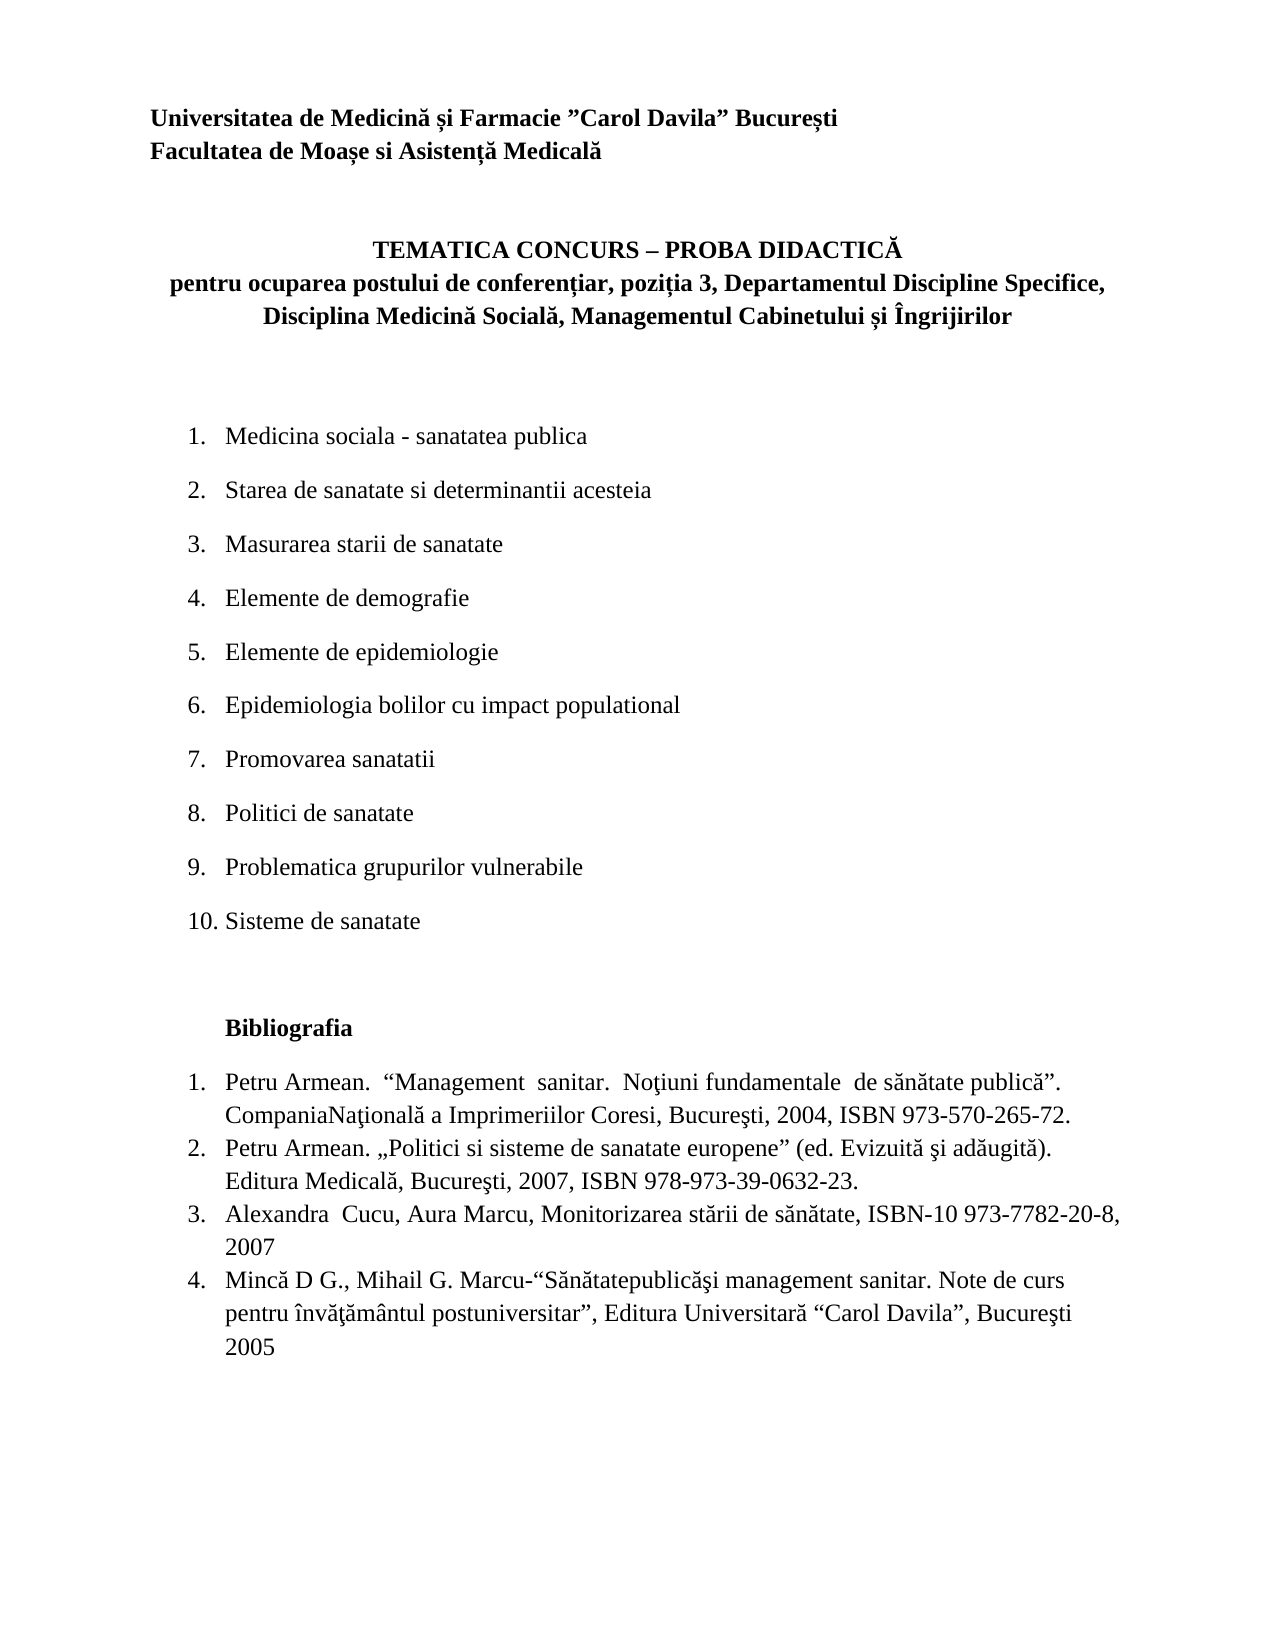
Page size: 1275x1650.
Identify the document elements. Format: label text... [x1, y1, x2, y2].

list Elemente de demografie [187, 583, 1125, 611]
text pentru ocuparea postului de conferențiar, poziția 3, Departamentul Discipline Specifice, Disciplina Medicină Socială, Managementul Cabinetului și Îngrijirilor [150, 268, 1125, 330]
text Bibliografia [225, 1013, 1125, 1042]
text TEMATICA CONCURS – PROBA DIDACTICĂ [150, 235, 1125, 264]
list Petru Armean. „Politici si sisteme de sanatate europene” (ed. Evizuită şi adăugită). Editura Medicală, Bucureşti, 2007, ISBN 978-973-39-0632-23. [187, 1133, 1125, 1195]
list Medicina sociala - sanatatea publica [187, 421, 1125, 450]
list Sisteme de sanatate [187, 906, 1125, 934]
list Starea de sanatate si determinantii acesteia [187, 475, 1125, 504]
list Mincă D G., Mihail G. Marcu-“Sănătatepublicăşi management sanitar. Note de curs pentru învăţământul postuniversitar”, Editura Universitară “Carol Davila”, Bucureşti 2005 [187, 1266, 1125, 1360]
list Promovarea sanatatii [187, 744, 1125, 773]
list Alexandra Cucu, Aura Marcu, Monitorizarea stării de sănătate, ISBN-10 973-7782-20-8, 2007 [187, 1199, 1125, 1261]
list Politici de sanatate [187, 798, 1125, 827]
text Facultatea de Moașe si Asistență Medicală [150, 136, 1125, 165]
text Universitatea de Medicină și Farmacie ”Carol Davila” București [150, 103, 1125, 132]
list Petru Armean. “Management sanitar. Noţiuni fundamentale de sănătate publică”. CompaniaNaţională a Imprimeriilor Coresi, Bucureşti, 2004, ISBN 973-570-265-72. [187, 1067, 1125, 1129]
list Epidemiologia bolilor cu impact populational [187, 690, 1125, 719]
list Problematica grupurilor vulnerabile [187, 852, 1125, 881]
list Elemente de epidemiologie [187, 637, 1125, 665]
list Masurarea starii de sanatate [187, 529, 1125, 558]
